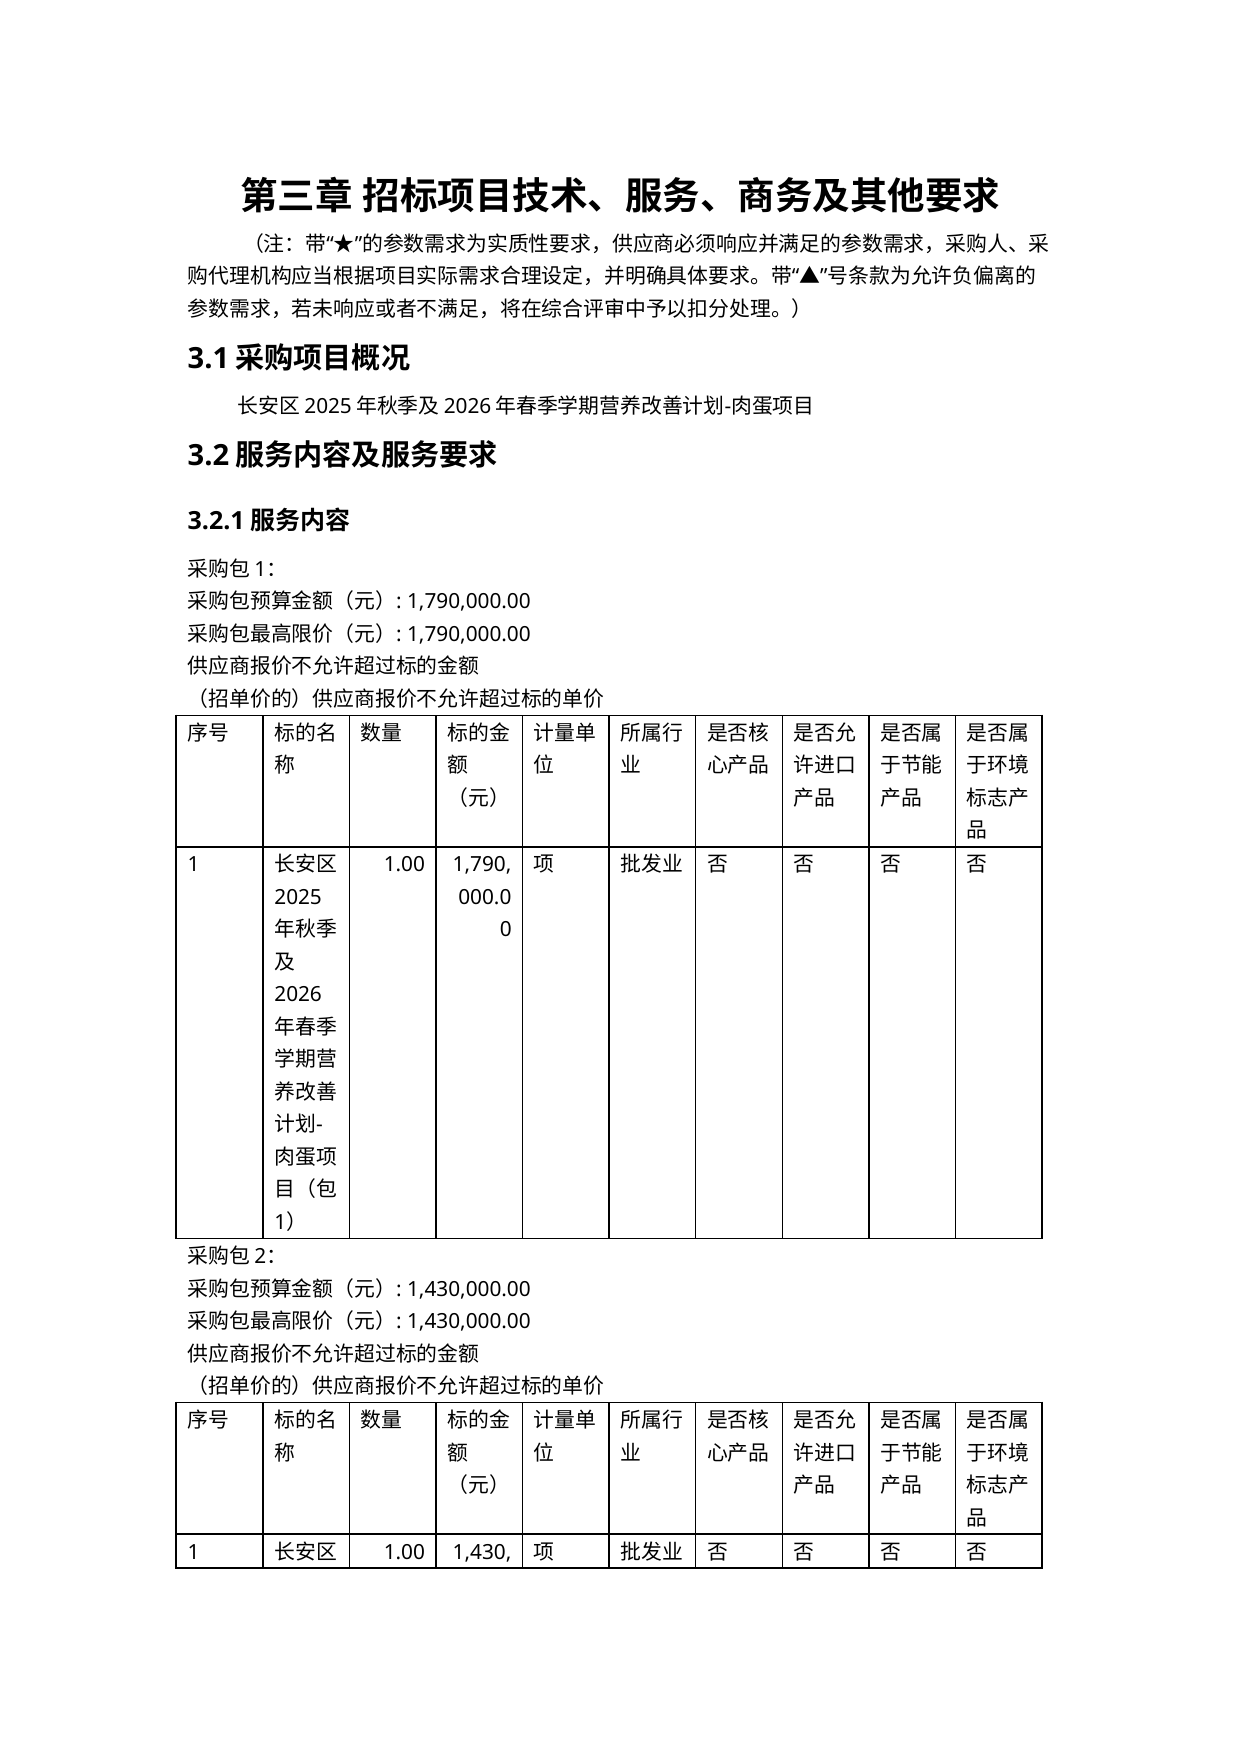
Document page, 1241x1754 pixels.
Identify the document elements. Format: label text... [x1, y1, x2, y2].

text 采购包2： [187, 1239, 1053, 1272]
table_header 是否核心产品 [696, 716, 782, 846]
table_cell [264, 1535, 349, 1567]
table_header 序号 [177, 1403, 262, 1533]
text 采购包预算金额（元）: 1,790,000.00 [187, 584, 1053, 617]
text （招单价的）供应商报价不允许超过标的单价 [187, 682, 1053, 714]
text （注：带“★”的参数需求为实质性要求，供应商必须响应并满足的参数需求，采购人、采购代理机构应当根据项目实际需求合理设定，并明确具体要求。带“▲”号条款为允许负偏离的参数需求，若未响应或者不满足，将在综合评审中予以扣分处理。） [187, 227, 1053, 324]
table_header 标的名称 [264, 1403, 349, 1533]
table_header 是否允许进口产品 [783, 716, 868, 846]
table_header 是否核心产品 [696, 1403, 782, 1533]
table_cell 项 [523, 848, 608, 1238]
table_cell 1,430,000.00 [437, 1535, 522, 1567]
table_header 标的名称 [264, 716, 349, 846]
table_header 是否允许进口产品 [783, 1403, 868, 1533]
text 采购包预算金额（元）: 1,430,000.00 [187, 1272, 1053, 1304]
table_cell 否 [783, 848, 868, 1238]
table_cell 批发业 [610, 848, 695, 1238]
table_cell 1 [177, 1535, 262, 1567]
text 采购包最高限价（元）: 1,790,000.00 [187, 617, 1053, 649]
table_header 数量 [350, 716, 435, 846]
table_cell 1.00 [350, 1535, 435, 1567]
table_cell 批发业 [610, 1535, 695, 1567]
table_header 标的金额 （元） [437, 1403, 522, 1533]
table_header 计量单位 [523, 1403, 608, 1533]
text 第三章 招标项目技术、服务、商务及其他要求 [187, 162, 1053, 227]
table_header 所属行业 [610, 1403, 695, 1533]
table_cell 项 [523, 1535, 608, 1567]
table_cell 1,790,000.00 [437, 848, 522, 1238]
table_header 标的金额 （元） [437, 716, 522, 846]
table_header 数量 [350, 1403, 435, 1533]
table_cell 否 [956, 848, 1041, 1238]
text 供应商报价不允许超过标的金额 [187, 649, 1053, 682]
table_cell 长安区2025年秋季及2026年春季学期营养改善计划-肉蛋项目（包1） [264, 848, 349, 1238]
text 采购包1： [187, 552, 1053, 584]
table_cell 否 [870, 1535, 955, 1567]
text 供应商报价不允许超过标的金额 [187, 1337, 1053, 1369]
table_header 序号 [177, 716, 262, 846]
text （招单价的）供应商报价不允许超过标的单价 [187, 1369, 1053, 1402]
text 3.1采购项目概况 [187, 324, 1053, 389]
table_header 是否属于节能产品 [870, 716, 955, 846]
table_header 是否属于节能产品 [870, 1403, 955, 1533]
text 3.2.1服务内容 [187, 487, 1053, 552]
text 长安区2025年秋季及2026年春季学期营养改善计划-肉蛋项目 [187, 389, 1053, 422]
table_cell 否 [956, 1535, 1041, 1567]
table_header 是否属于环境标志产品 [956, 1403, 1041, 1533]
table_cell 否 [870, 848, 955, 1238]
text 3.2服务内容及服务要求 [187, 422, 1053, 487]
table_header 计量单位 [523, 716, 608, 846]
table_header 所属行业 [610, 716, 695, 846]
table_cell 否 [696, 1535, 782, 1567]
table_cell 否 [696, 848, 782, 1238]
table_cell 1 [177, 848, 262, 1238]
table_cell 否 [783, 1535, 868, 1567]
table_header 是否属于环境标志产品 [956, 716, 1041, 846]
table_cell 1.00 [350, 848, 435, 1238]
text 采购包最高限价（元）: 1,430,000.00 [187, 1304, 1053, 1337]
